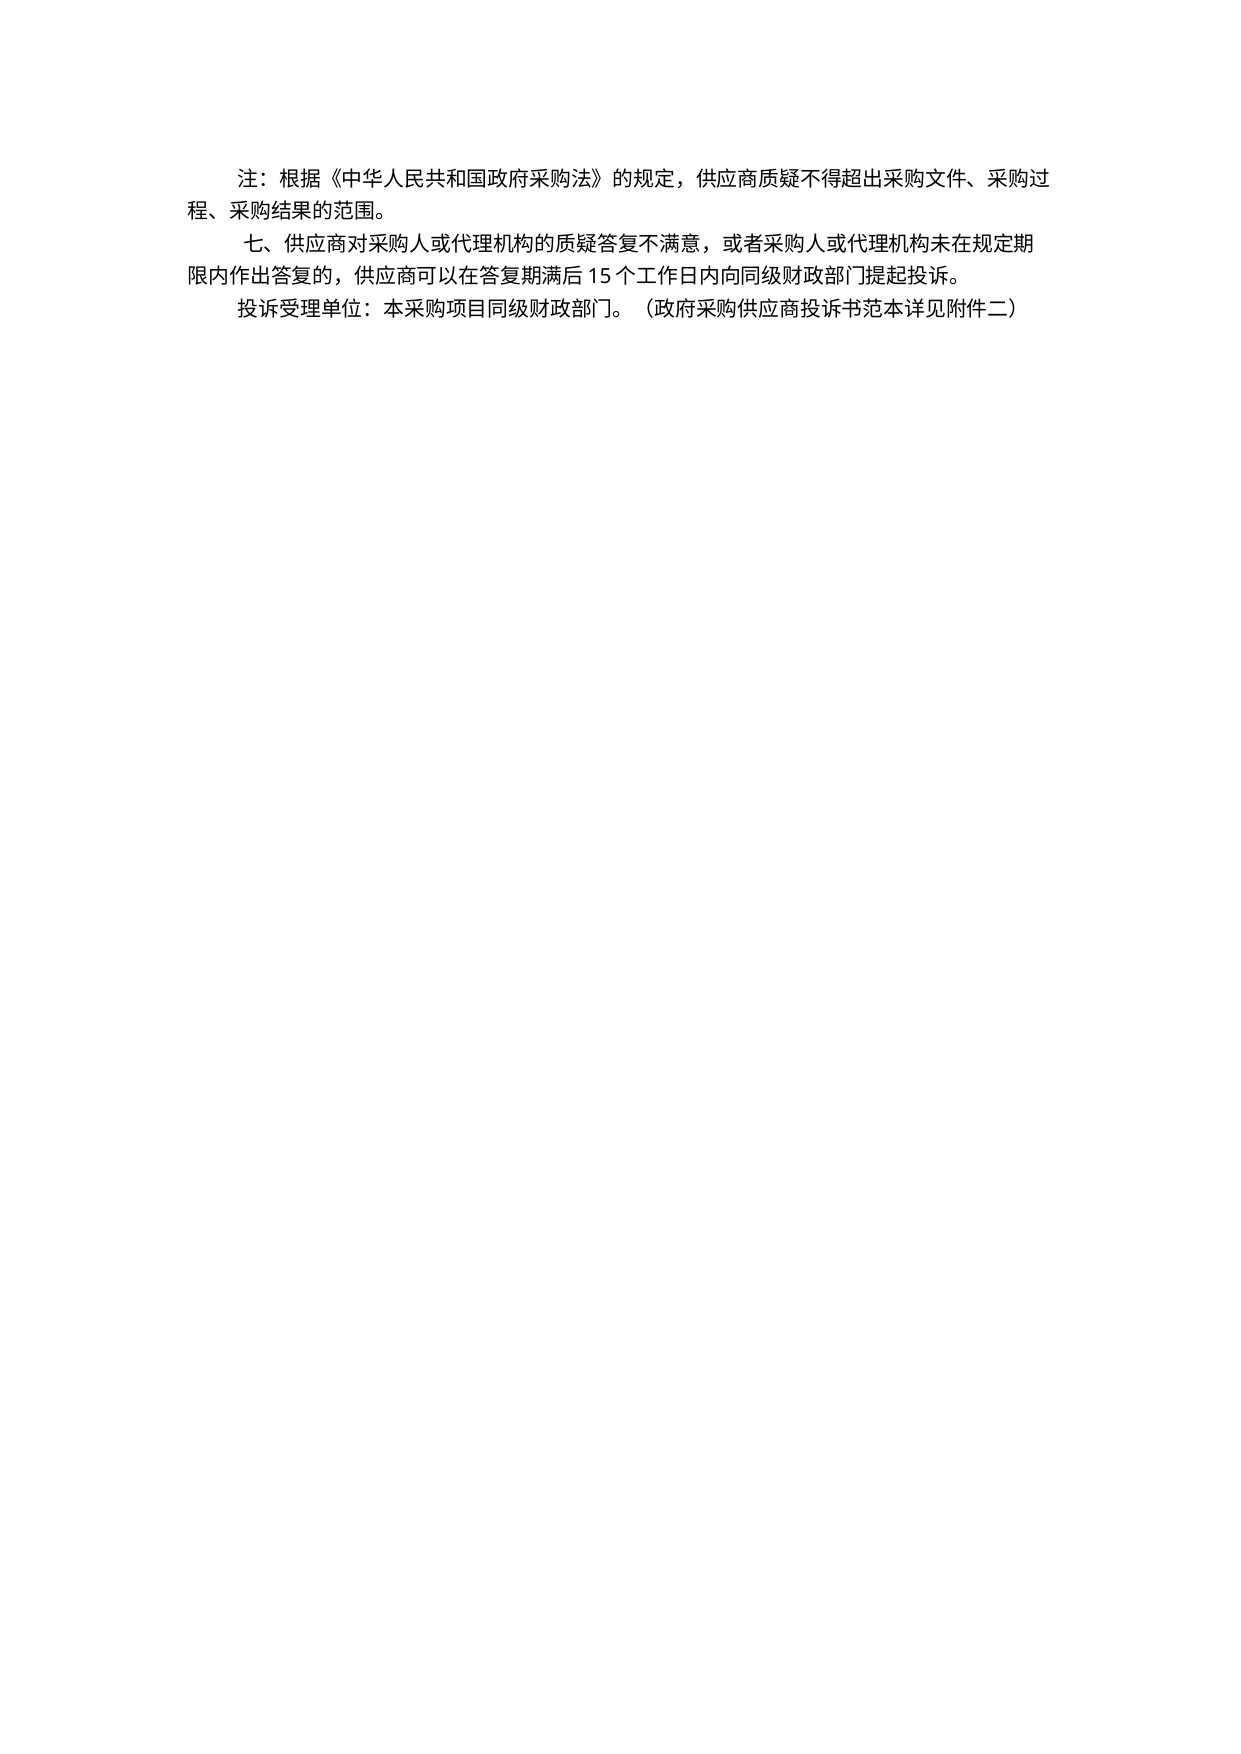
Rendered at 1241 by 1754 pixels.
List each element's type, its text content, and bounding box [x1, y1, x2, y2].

text 注：根据《中华人民共和国政府采购法》的规定，供应商质疑不得超出采购文件、采购过程、采购结果的范围。 [187, 162, 1053, 227]
text 投诉受理单位：本采购项目同级财政部门。（政府采购供应商投诉书范本详见附件二） [187, 292, 1053, 324]
text 七、供应商对采购人或代理机构的质疑答复不满意，或者采购人或代理机构未在规定期限内作出答复的，供应商可以在答复期满后15个工作日内向同级财政部门提起投诉。 [187, 227, 1053, 292]
